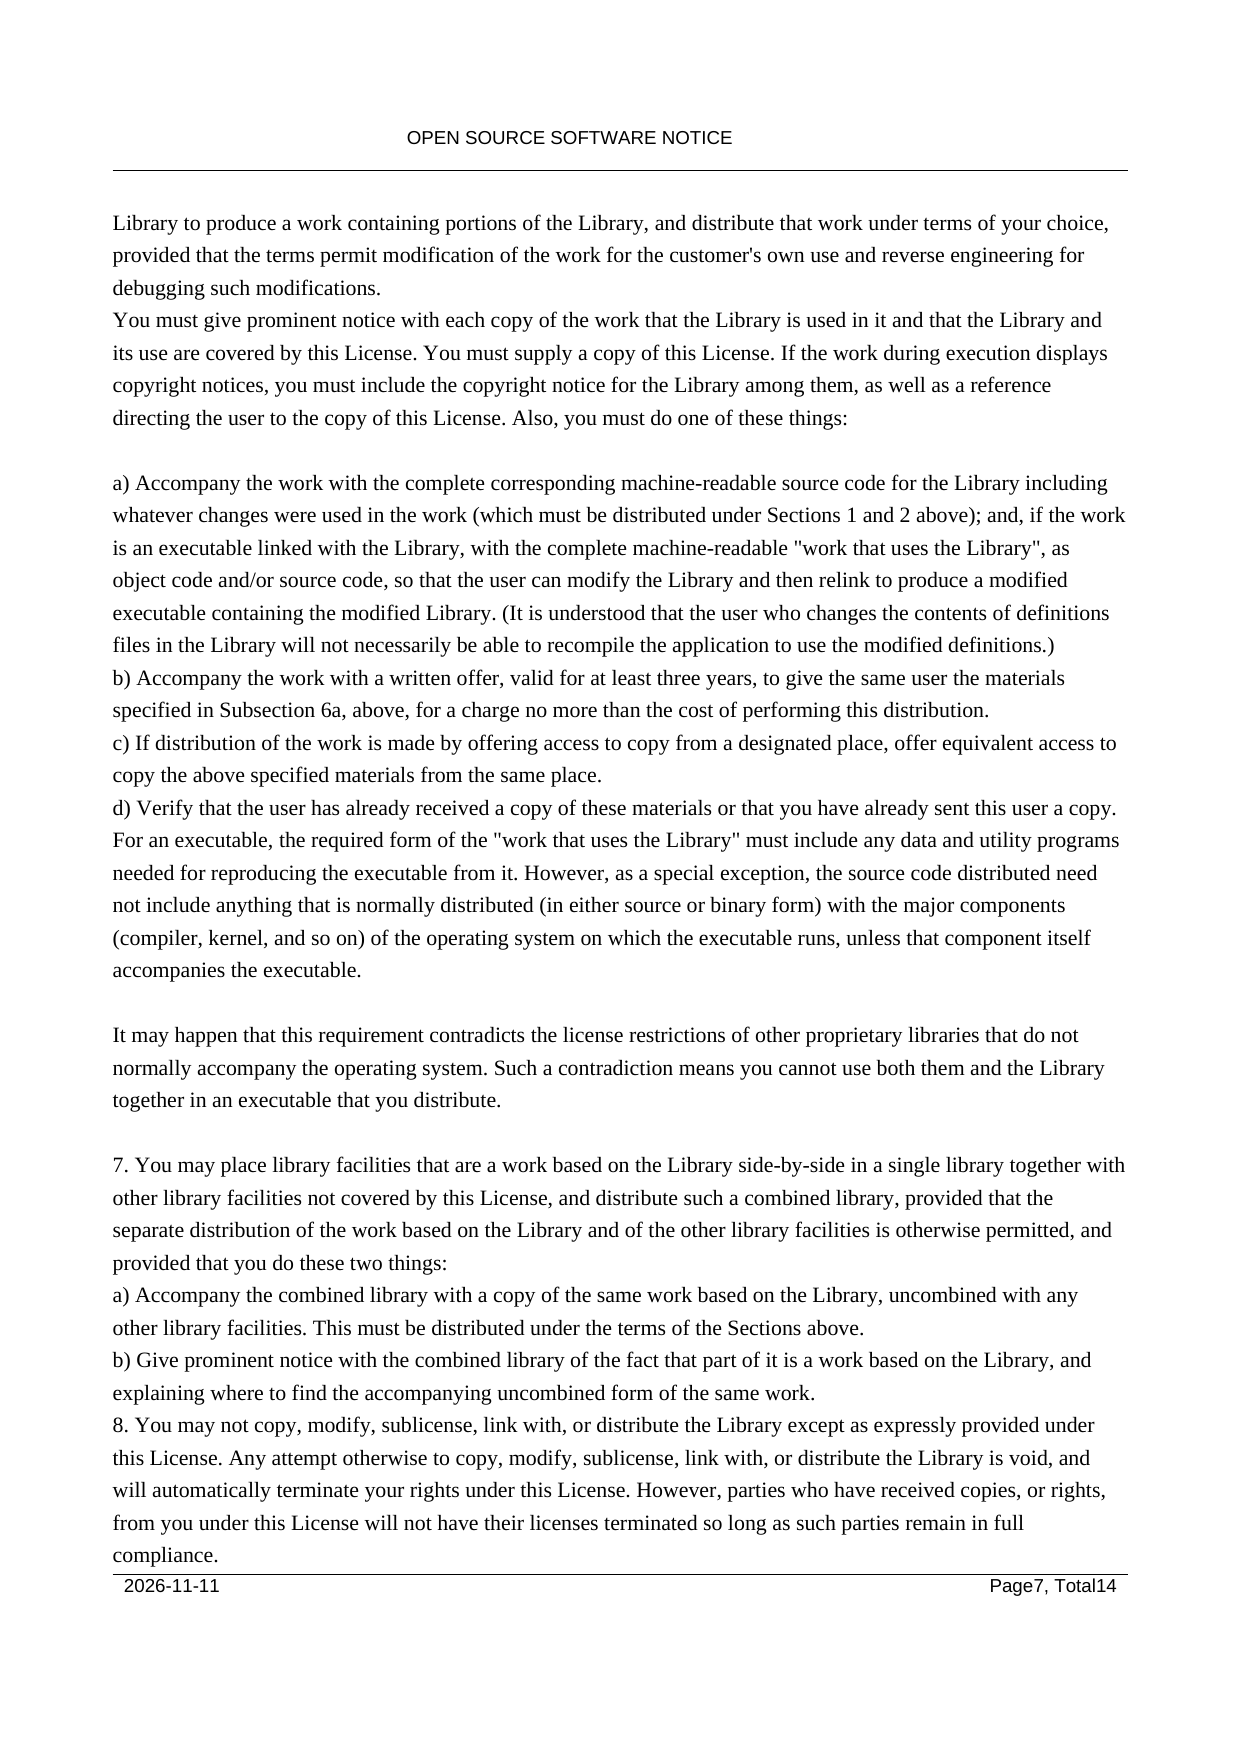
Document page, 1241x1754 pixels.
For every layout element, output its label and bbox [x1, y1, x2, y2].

text [112, 206, 1128, 1571]
